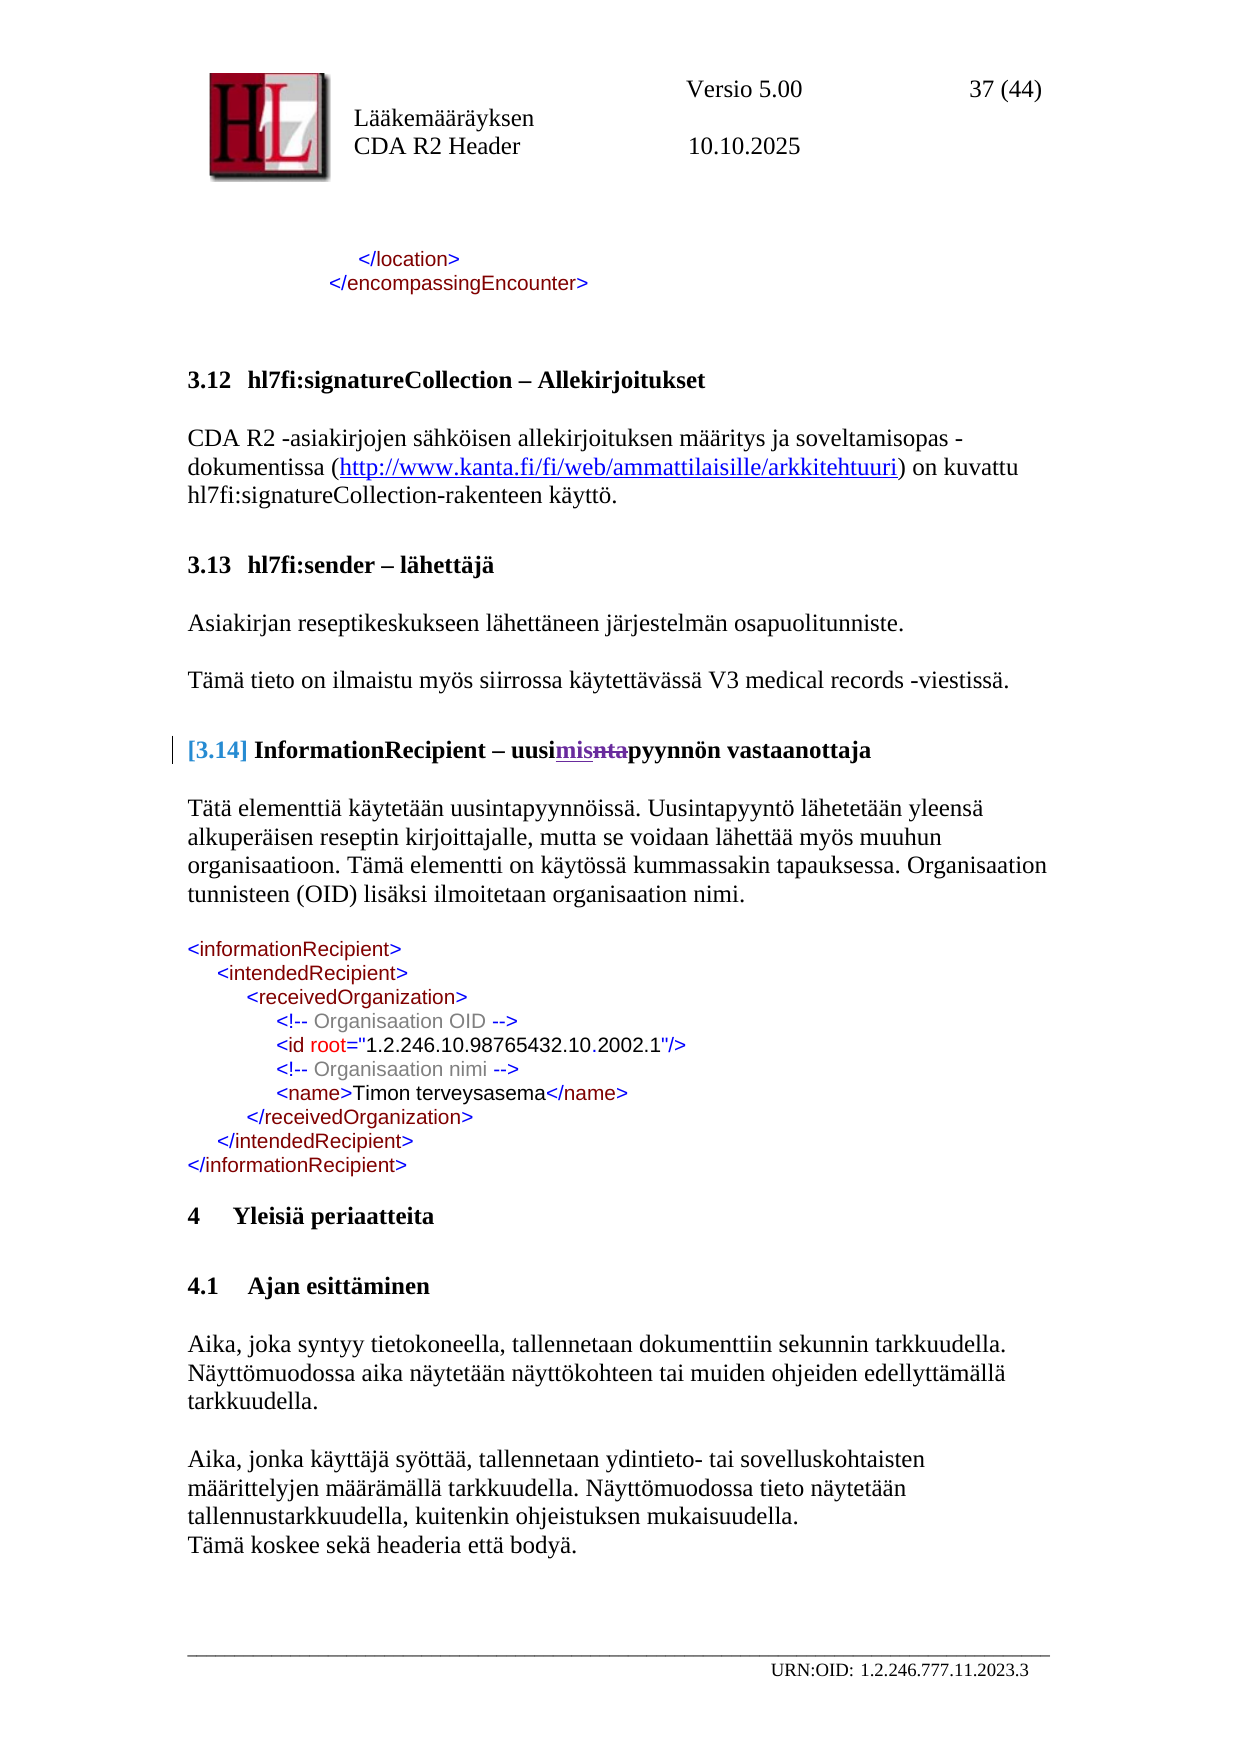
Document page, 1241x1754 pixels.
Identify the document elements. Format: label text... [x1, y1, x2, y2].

text <name>Timon terveysasema</name> [187, 1081, 1053, 1104]
text </intendedRecipient> [187, 1128, 1053, 1152]
subtitle hl7fi:sender – lähettäjä [187, 551, 1053, 579]
text <id root="1.2.246.10.98765432.10.2002.1"/> [187, 1033, 1053, 1057]
text CDA R2 -asiakirjojen sähköisen allekirjoituksen määritys ja soveltamisopas -dokumentissa (http://www.kanta.fi/fi/web/ammattilaisille/arkkitehtuuri) on kuvattu hl7fi:signatureCollection-rakenteen käyttö. [339, 423, 1053, 509]
text Tämä koskee sekä headeria että bodyä. [187, 1530, 1053, 1559]
text Tätä elementtiä käytetään uusintapyynnöissä. Uusintapyyntö lähetetään yleensä alkuperäisen reseptin kirjoittajalle, mutta se voidaan lähettää myös muuhun organisaatioon. Tämä elementti on käytössä kummassakin tapauksessa. Organisaation tunnisteen (OID) lisäksi ilmoitetaan organisaation nimi. [187, 793, 1053, 908]
text </informationRecipient> [187, 1152, 1053, 1176]
subtitle Yleisiä periaatteita [187, 1201, 1053, 1230]
text Aika, jonka käyttäjä syöttää, tallennetaan ydintieto- tai sovelluskohtaisten määrittelyjen määrämällä tarkkuudella. Näyttömuodossa tieto näytetään tallennustarkkuudella, kuitenkin ohjeistuksen mukaisuudella. [187, 1444, 1053, 1530]
text Aika, joka syntyy tietokoneella, tallennetaan dokumenttiin sekunnin tarkkuudella. Näyttömuodossa aika näytetään näyttökohteen tai muiden ohjeiden edellyttämällä tarkkuudella. [187, 1329, 1053, 1415]
text <intendedRecipient> [187, 961, 1053, 985]
text <receivedOrganization> [187, 985, 1053, 1009]
subtitle Ajan esittäminen [187, 1271, 1053, 1300]
subtitle hl7fi:signatureCollection – Allekirjoitukset [187, 366, 1053, 394]
text <!-- Organisaation nimi --> [187, 1057, 1053, 1081]
text <!-- Organisaation OID --> [187, 1009, 1053, 1033]
subtitle InformationRecipient – uusipyynnön vastaanottaja [187, 736, 1053, 764]
text Tämä tieto on ilmaistu myös siirrossa käytettävässä V3 medical records -viestissä. [187, 666, 1053, 694]
text </receivedOrganization> [187, 1104, 1053, 1128]
picture [209, 73, 332, 182]
text <informationRecipient> [187, 937, 1053, 961]
text Asiakirjan reseptikeskukseen lähettäneen järjestelmän osapuolitunniste. [187, 608, 1053, 637]
